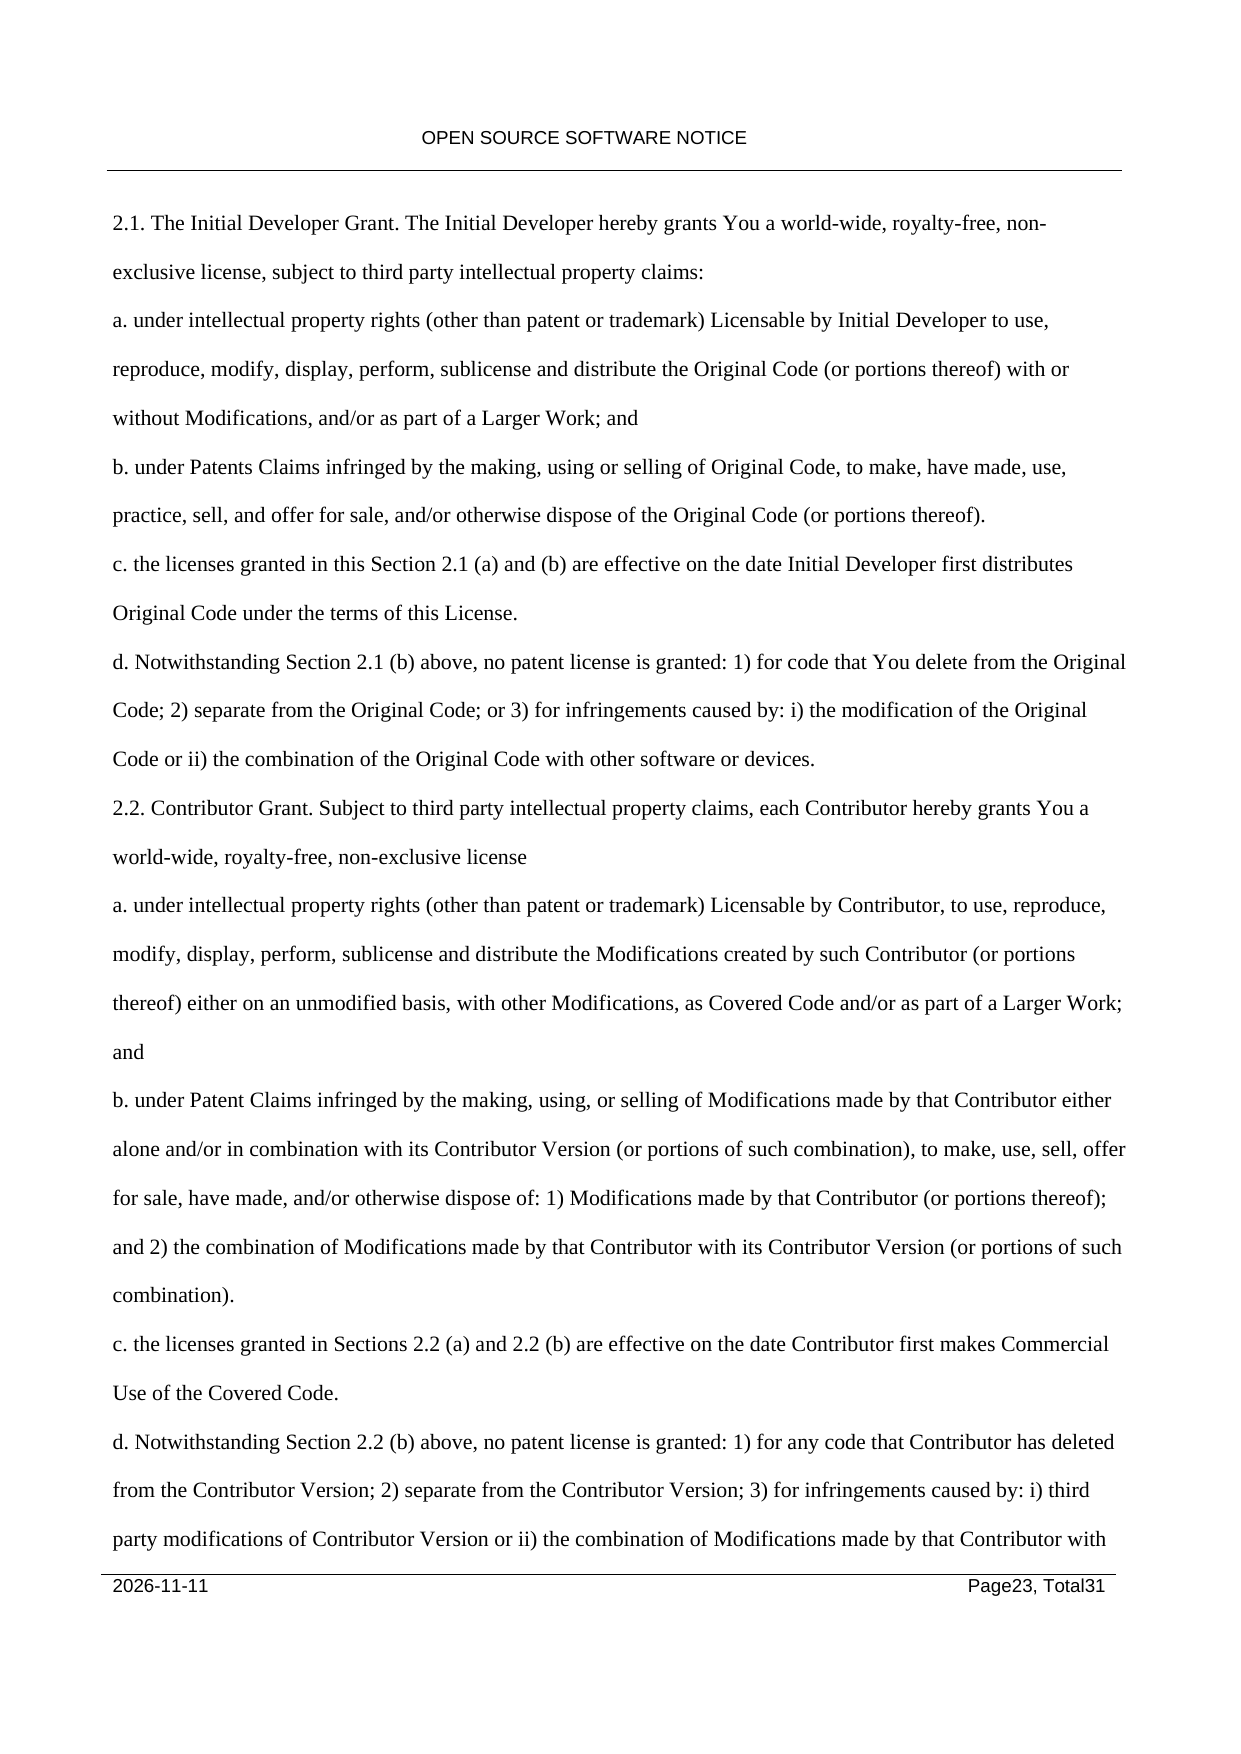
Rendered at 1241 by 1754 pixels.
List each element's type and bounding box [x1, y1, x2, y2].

text [112, 206, 1128, 1555]
